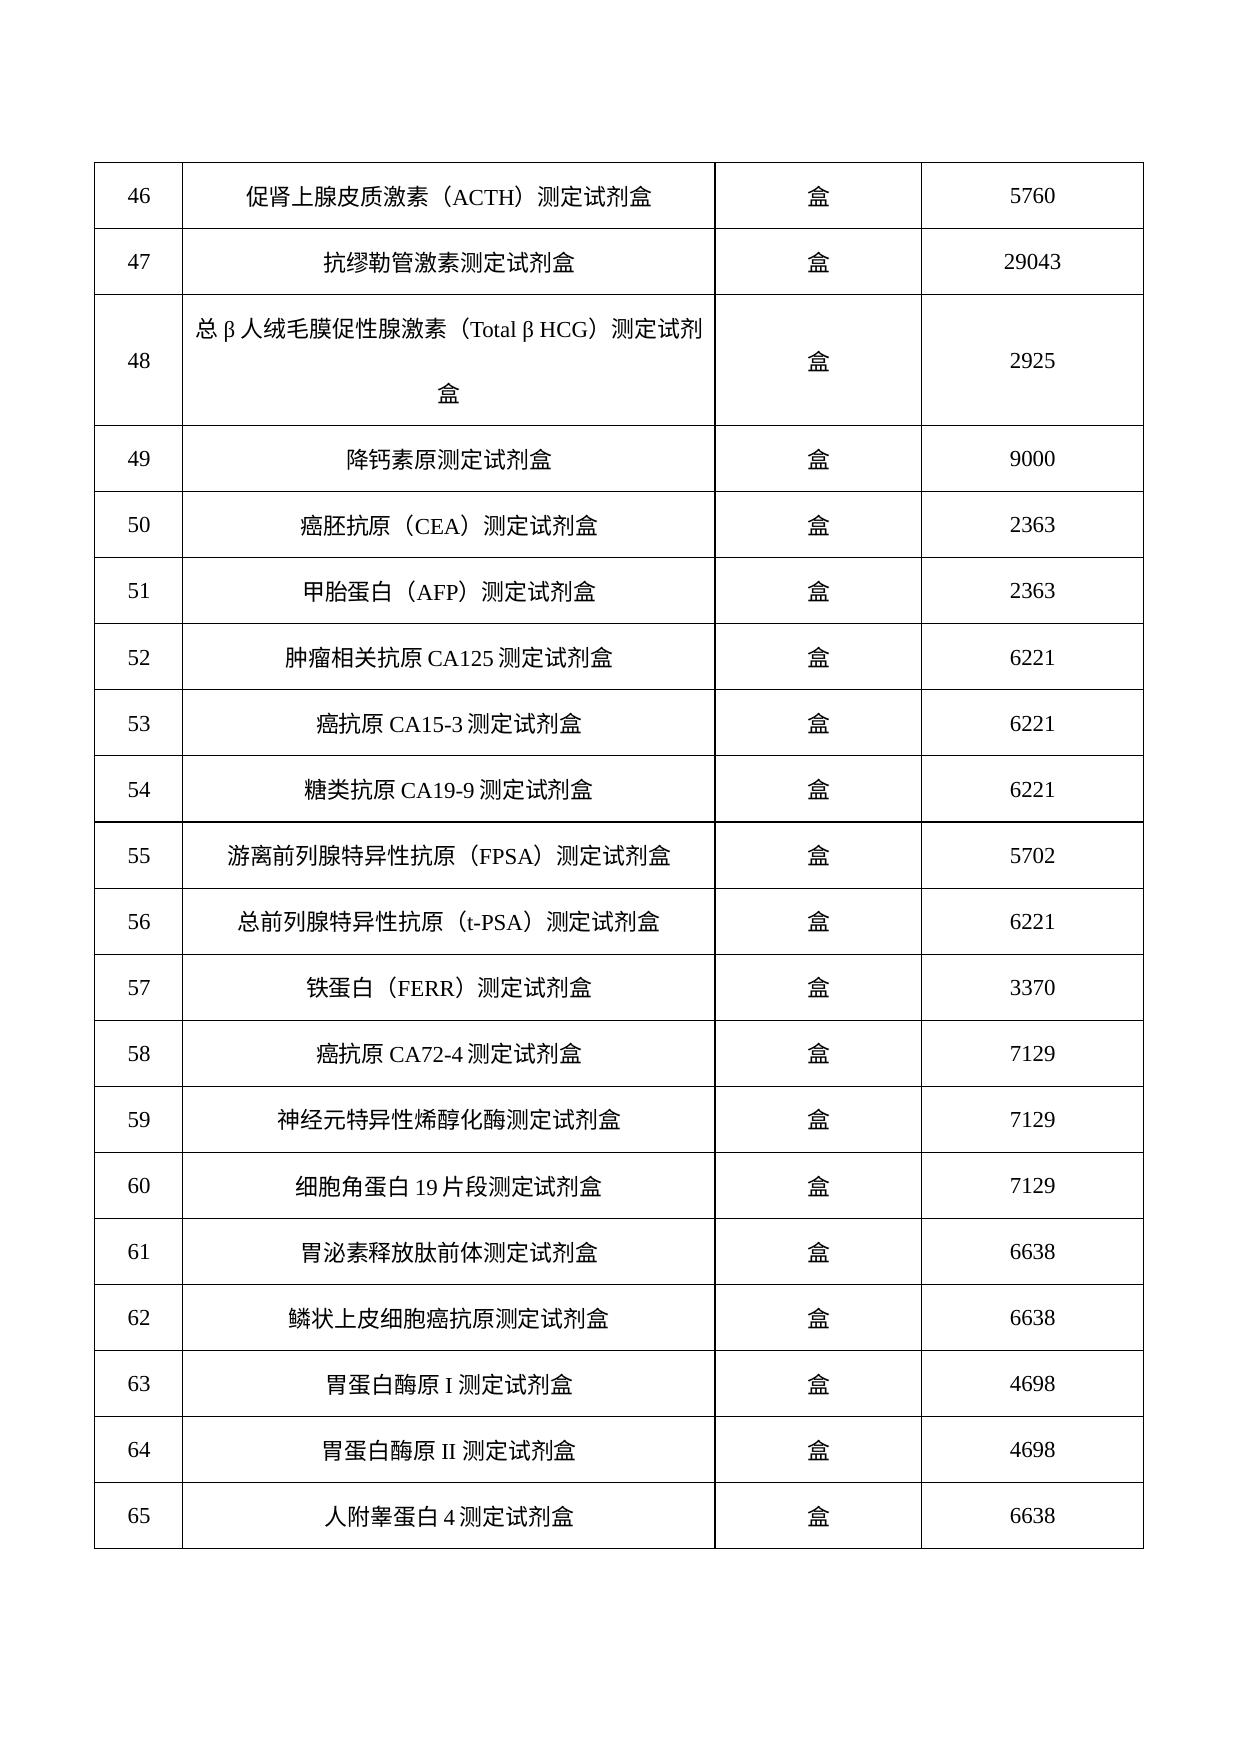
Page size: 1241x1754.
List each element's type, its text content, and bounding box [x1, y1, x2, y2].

table_cell 7129 [922, 1087, 1143, 1152]
table_cell 46 [95, 163, 182, 228]
table_cell 50 [95, 492, 182, 557]
table_cell 肿瘤相关抗原CA125测定试剂盒 [183, 624, 714, 689]
table_cell 盒 [716, 492, 921, 557]
table_cell 4698 [922, 1417, 1143, 1482]
table_cell 6638 [922, 1219, 1143, 1284]
table_cell 2925 [922, 295, 1143, 425]
table_cell 盒 [716, 1483, 921, 1548]
table_cell 2363 [922, 492, 1143, 557]
table_cell 2363 [922, 558, 1143, 623]
table_cell 6221 [922, 889, 1143, 953]
table_cell 4698 [922, 1351, 1143, 1416]
table_cell 53 [95, 690, 182, 755]
table_cell 胃蛋白酶原 II 测定试剂盒 [183, 1417, 714, 1482]
table_cell 总 β 人绒毛膜促性腺激素（Total β HCG）测定试剂盒 [183, 295, 714, 425]
table_cell 5702 [922, 823, 1143, 887]
table_cell 6221 [922, 690, 1143, 755]
table_cell 6221 [922, 756, 1143, 821]
table_cell 65 [95, 1483, 182, 1548]
table_cell 盒 [716, 1087, 921, 1152]
table_cell 57 [95, 955, 182, 1019]
table_cell 6638 [922, 1483, 1143, 1548]
table_cell 54 [95, 756, 182, 821]
table_cell 铁蛋白（FERR）测定试剂盒 [183, 955, 714, 1019]
table_cell 胃泌素释放肽前体测定试剂盒 [183, 1219, 714, 1284]
table_cell 56 [95, 889, 182, 953]
table_cell 细胞角蛋白19片段测定试剂盒 [183, 1153, 714, 1218]
table_cell 29043 [922, 229, 1143, 294]
table_cell 降钙素原测定试剂盒 [183, 426, 714, 491]
table_cell 52 [95, 624, 182, 689]
table_cell 7129 [922, 1153, 1143, 1218]
table_cell 58 [95, 1021, 182, 1086]
table_cell 糖类抗原CA19-9测定试剂盒 [183, 756, 714, 821]
table_cell 癌胚抗原（CEA）测定试剂盒 [183, 492, 714, 557]
table_cell 癌抗原CA72-4测定试剂盒 [183, 1021, 714, 1086]
table_cell 盒 [716, 426, 921, 491]
table_cell 盒 [716, 558, 921, 623]
table_cell 59 [95, 1087, 182, 1152]
table_cell 6221 [922, 624, 1143, 689]
table_cell 盒 [716, 823, 921, 887]
table_cell 55 [95, 823, 182, 887]
table_cell 甲胎蛋白（AFP）测定试剂盒 [183, 558, 714, 623]
table_cell 5760 [922, 163, 1143, 228]
table_cell 62 [95, 1285, 182, 1350]
table_cell 盒 [716, 690, 921, 755]
table_cell 3370 [922, 955, 1143, 1019]
table_cell 盒 [716, 756, 921, 821]
table_cell 促肾上腺皮质激素（ACTH）测定试剂盒 [183, 163, 714, 228]
table_cell 盒 [716, 163, 921, 228]
table_cell 盒 [716, 889, 921, 953]
table_cell 神经元特异性烯醇化酶测定试剂盒 [183, 1087, 714, 1152]
table_cell 抗缪勒管激素测定试剂盒 [183, 229, 714, 294]
table_cell 盒 [716, 1285, 921, 1350]
table_cell 61 [95, 1219, 182, 1284]
table_cell 胃蛋白酶原 I 测定试剂盒 [183, 1351, 714, 1416]
table_cell 6638 [922, 1285, 1143, 1350]
table_cell 盒 [716, 1021, 921, 1086]
table_cell 盒 [716, 955, 921, 1019]
table_cell 48 [95, 295, 182, 425]
table_cell 51 [95, 558, 182, 623]
table_cell 盒 [716, 1153, 921, 1218]
table_cell 癌抗原CA15-3测定试剂盒 [183, 690, 714, 755]
table_cell 7129 [922, 1021, 1143, 1086]
table_cell 63 [95, 1351, 182, 1416]
table_cell 盒 [716, 295, 921, 425]
table_cell 人附睾蛋白4测定试剂盒 [183, 1483, 714, 1548]
table_cell 盒 [716, 1219, 921, 1284]
table_cell 盒 [716, 1417, 921, 1482]
table_cell 鳞状上皮细胞癌抗原测定试剂盒 [183, 1285, 714, 1350]
table_cell 60 [95, 1153, 182, 1218]
table_cell 盒 [716, 624, 921, 689]
table_cell 盒 [716, 229, 921, 294]
table_cell 总前列腺特异性抗原（t-PSA）测定试剂盒 [183, 889, 714, 953]
table_cell 盒 [716, 1351, 921, 1416]
table_cell 49 [95, 426, 182, 491]
table_cell 游离前列腺特异性抗原（FPSA）测定试剂盒 [183, 823, 714, 887]
table_cell 9000 [922, 426, 1143, 491]
table_cell 47 [95, 229, 182, 294]
table_cell 64 [95, 1417, 182, 1482]
